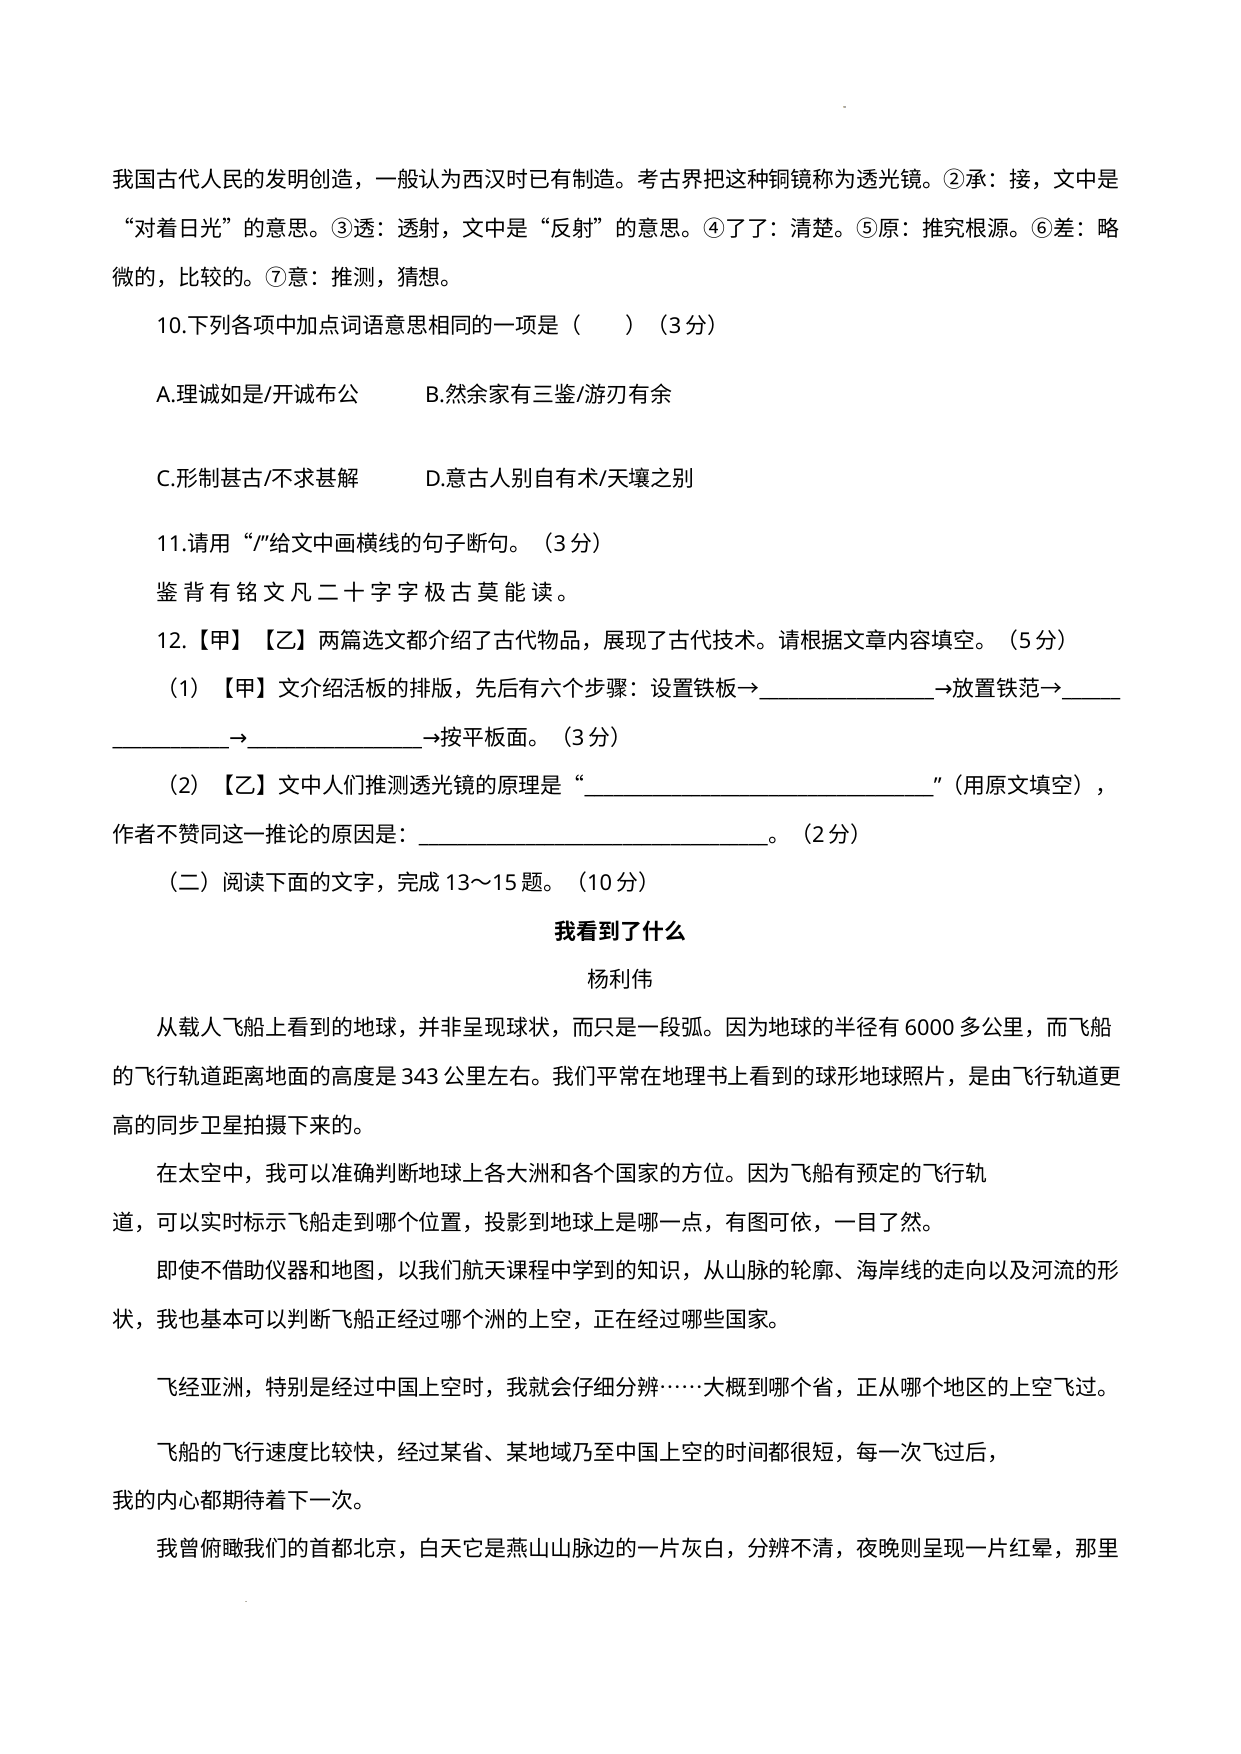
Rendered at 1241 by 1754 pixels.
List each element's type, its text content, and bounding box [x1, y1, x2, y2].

text 11.请用“/”给文中画横线的句子断句。（3分） [112, 526, 1128, 558]
text 我看到了什么 [112, 913, 1128, 946]
text （二）阅读下面的文字，完成13～15题。（10分） [112, 865, 1128, 897]
text 道，可以实时标示飞船走到哪个位置，投影到地球上是哪一点，有图可依，一目了然。 [112, 1204, 1128, 1237]
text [112, 162, 1128, 292]
text 10.下列各项中加点词语意思相同的一项是（ ）（3分） [112, 308, 1128, 340]
text 飞经亚洲，特别是经过中国上空时，我就会仔细分辨……大概到哪个省，正从哪个地区的上空飞过。 [112, 1349, 1128, 1414]
text 我的内心都期待着下一次。 [112, 1483, 1128, 1515]
text 鉴 背 有 铭 文 凡 二 十 字 字 极 古 莫 能 读 。 [112, 574, 1128, 607]
text 12.【甲】【乙】两篇选文都介绍了古代物品，展现了古代技术。请根据文章内容填空。（5分） [112, 622, 1128, 655]
text A.理诚如是/开诚布公 B.然余家有三鉴/游刃有余 [112, 356, 1128, 421]
text C.形制甚古/不求甚解 D.意古人别自有术/天壤之别 [112, 441, 1128, 506]
text 杨利伟 [112, 962, 1128, 994]
text 从载人飞船上看到的地球，并非呈现球状，而只是一段弧。因为地球的半径有6000多公里，而飞船的飞行轨道距离地面的高度是343公里左右。我们平常在地理书上看到的球形地球照片，是由飞行轨道更高的同步卫星拍摄下来的。 [112, 1010, 1128, 1140]
text 飞船的飞行速度比较快，经过某省、某地域乃至中国上空的时间都很短，每一次飞过后， [112, 1434, 1128, 1467]
text （1）【甲】文介绍活板的排版，先后有六个步骤：设置铁板→__________________→放置铁范→__________________→__________________→按平板面。（3分） [112, 671, 1128, 752]
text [112, 1531, 1128, 1563]
text 在太空中，我可以准确判断地球上各大洲和各个国家的方位。因为飞船有预定的飞行轨 [112, 1156, 1128, 1188]
text （2）【乙】文中人们推测透光镜的原理是“____________________________________”（用原文填空），作者不赞同这一推论的原因是：____________________________________。（2分） [112, 768, 1128, 849]
text 即使不借助仪器和地图，以我们航天课程中学到的知识，从山脉的轮廓、海岸线的走向以及河流的形状，我也基本可以判断飞船正经过哪个洲的上空，正在经过哪些国家。 [112, 1252, 1128, 1334]
